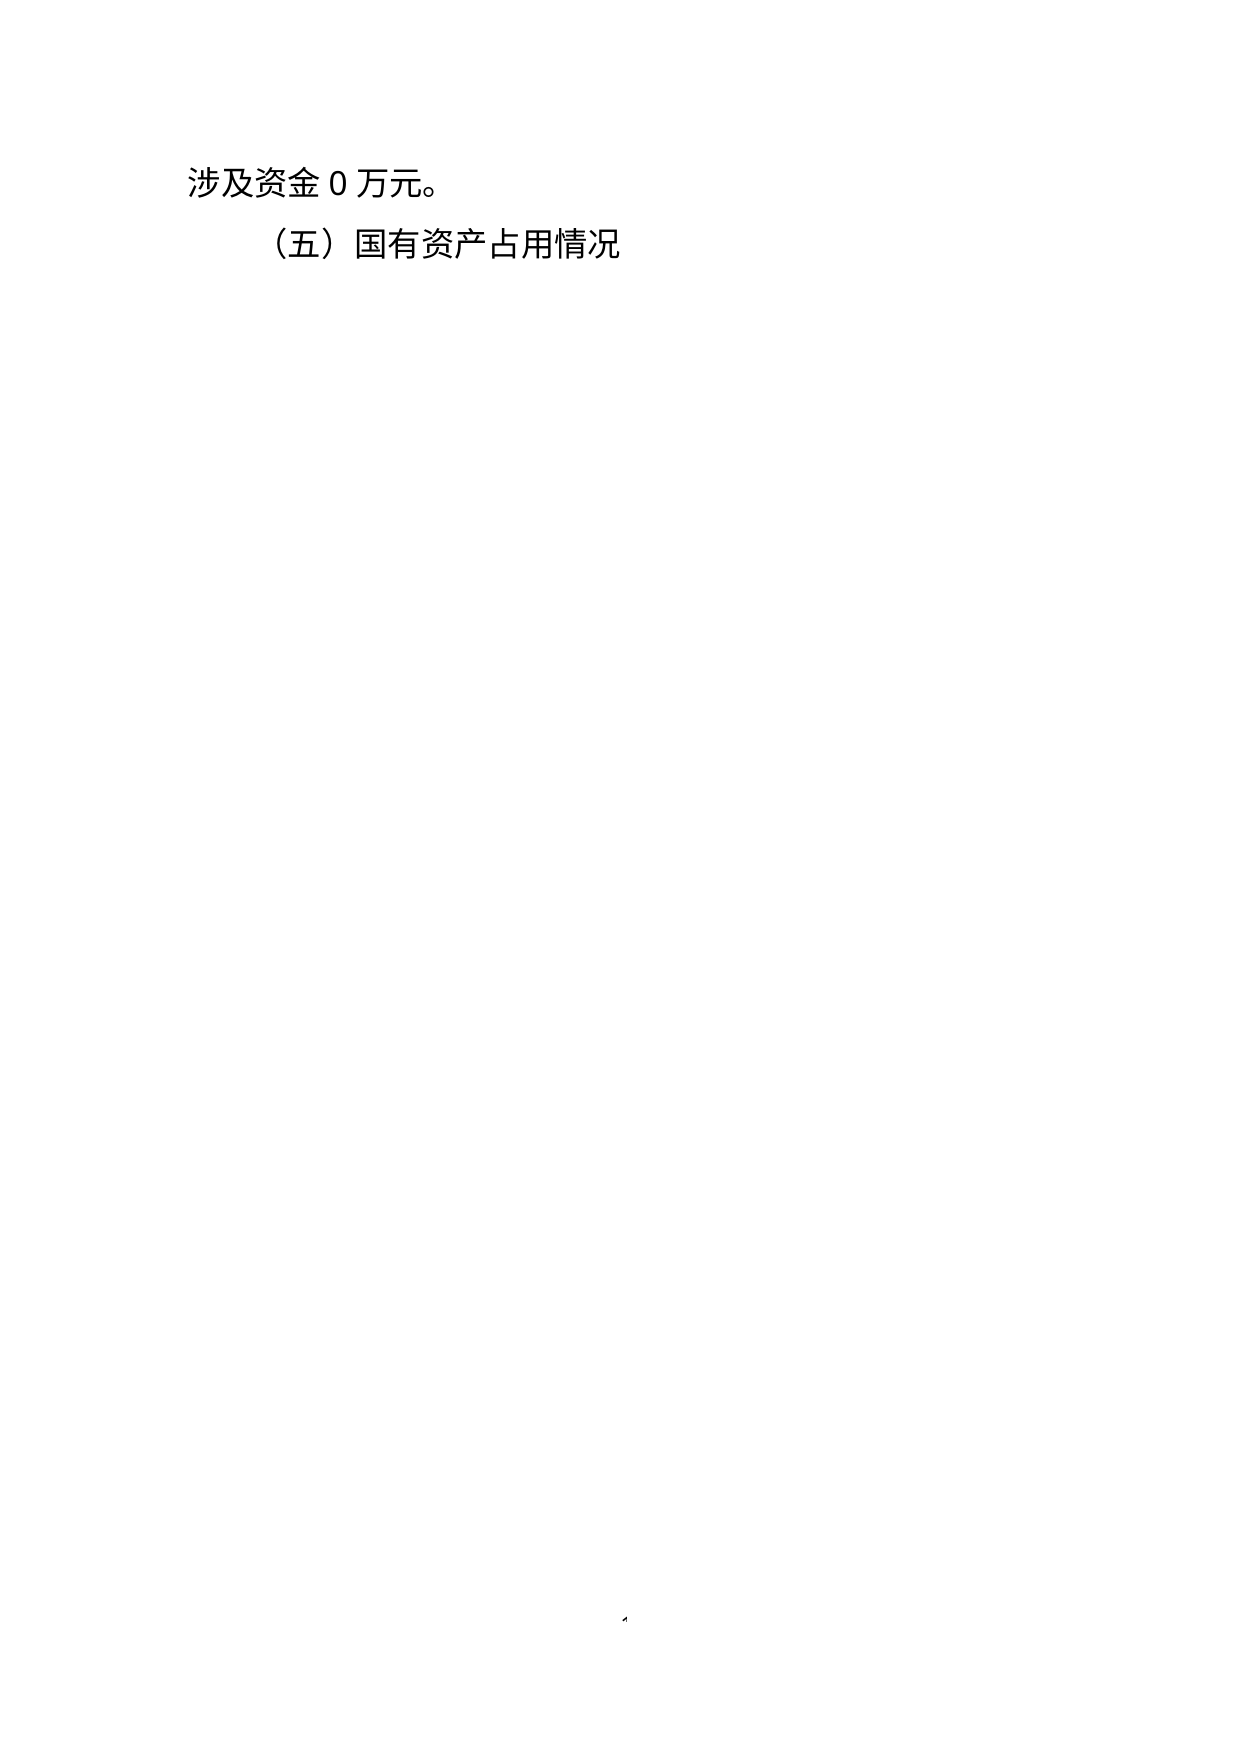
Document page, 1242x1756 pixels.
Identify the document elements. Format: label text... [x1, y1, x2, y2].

text （五）国有资产占用情况 [254, 218, 1096, 266]
text 涉及资金 0 万元。 [187, 157, 1096, 205]
